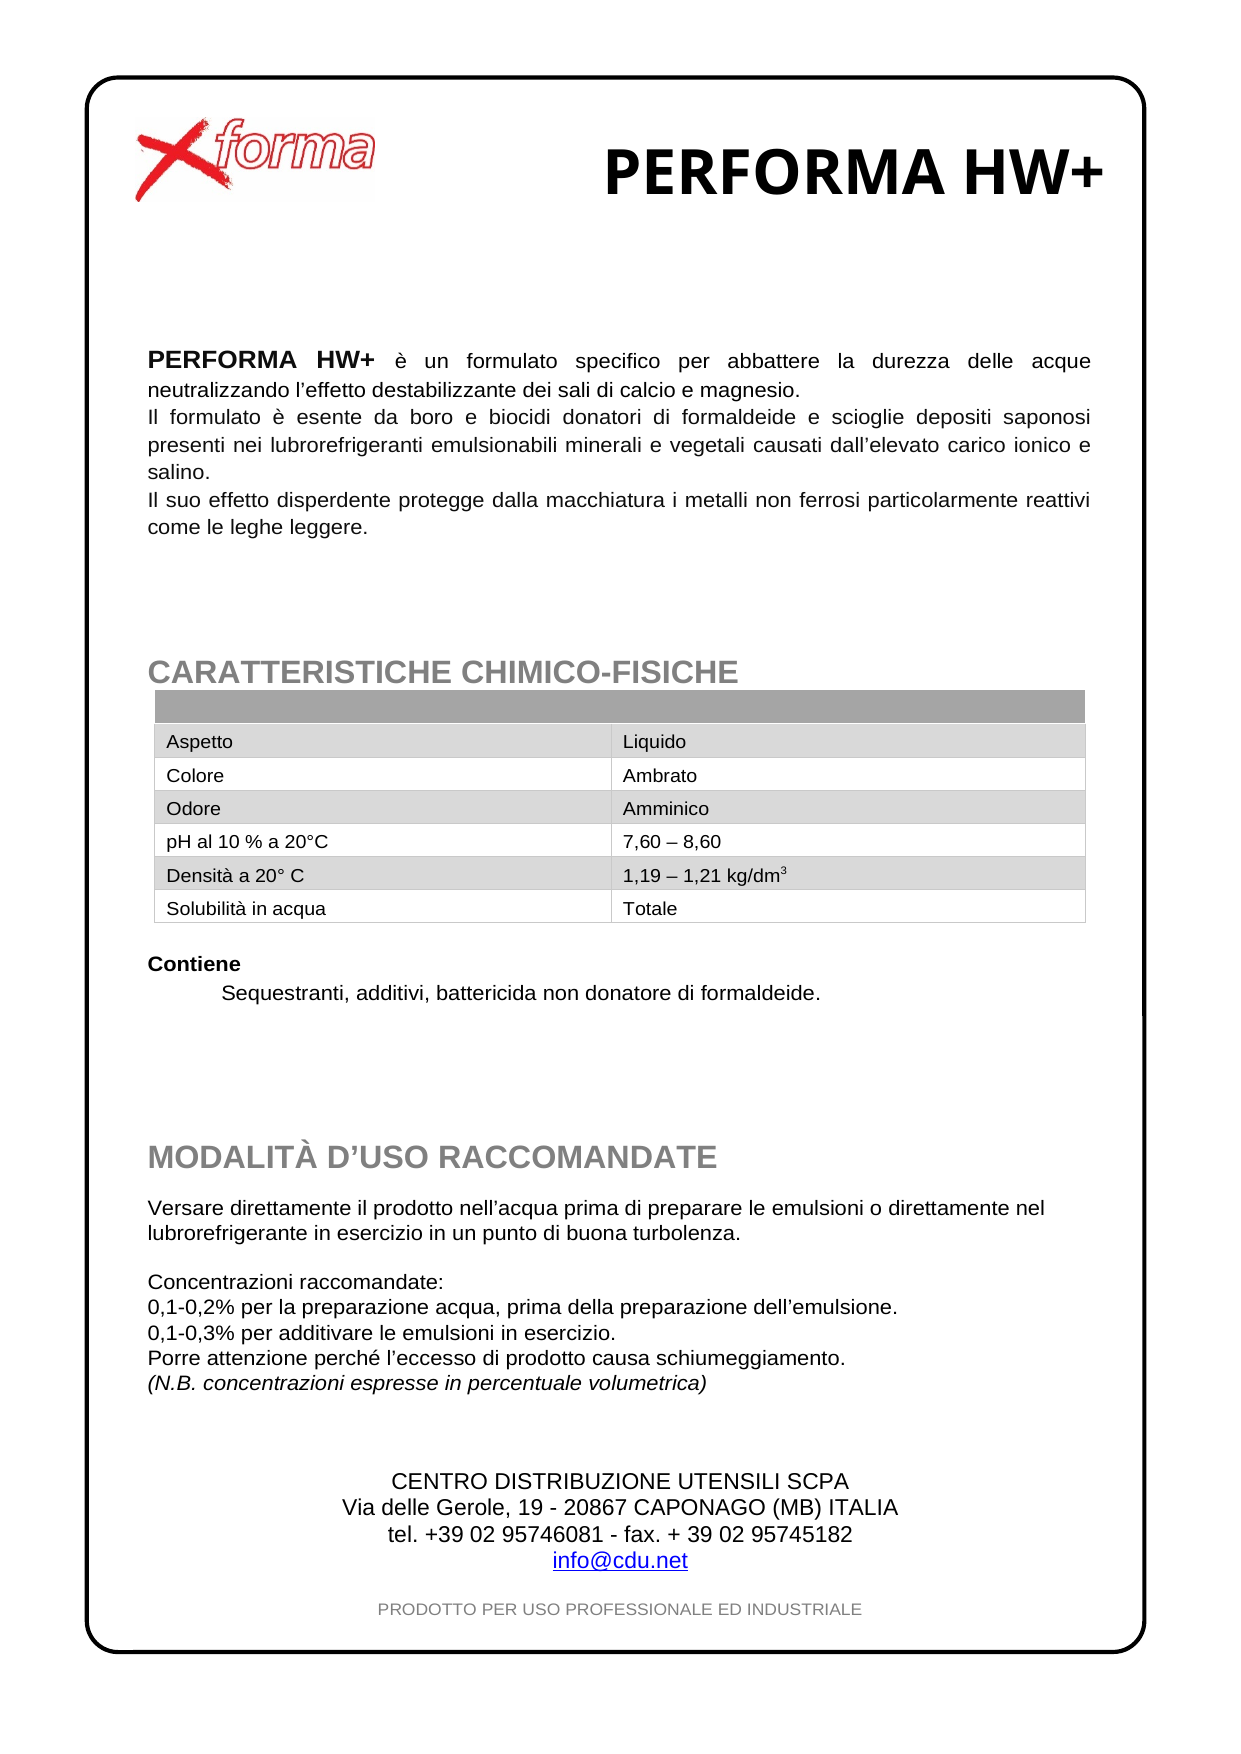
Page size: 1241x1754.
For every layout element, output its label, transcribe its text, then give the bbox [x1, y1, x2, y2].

text 0,1-0,3% per additivare le emulsioni in esercizio. [147, 1320, 954, 1344]
table_header [155, 690, 1085, 723]
table_cell Liquido [612, 724, 1085, 757]
text Sequestranti, additivi, battericida non donatore di formaldeide. [221, 981, 1105, 1005]
text 0,1-0,2% per la preparazione acqua, prima della preparazione dell’emulsione. [147, 1295, 954, 1319]
table_cell 1,19 – 1,21 kg/dm3 [612, 857, 1085, 889]
text Versare direttamente il prodotto nell’acqua prima di preparare le emulsioni o direttamente nel lubrorefrigerante in esercizio in un punto di buona turbolenza. [147, 1196, 1105, 1244]
table_cell Solubilità in acqua [155, 890, 611, 922]
table_cell Odore [155, 791, 611, 823]
text CENTRO DISTRIBUZIONE UTENSILI SCPA [135, 1468, 1105, 1494]
table_cell 7,60 – 8,60 [612, 824, 1085, 856]
table_cell Ambrato [612, 758, 1085, 790]
text Concentrazioni raccomandate: [147, 1270, 954, 1294]
subtitle MODALITà D’USO RACCOMANDATE [147, 1138, 1105, 1175]
text Porre attenzione perché l’eccesso di prodotto causa schiumeggiamento. [147, 1346, 954, 1369]
subtitle Contiene [147, 952, 1105, 976]
table_cell Totale [612, 890, 1085, 922]
text Via delle Gerole, 19 - 20867 CAPONAGO (MB) ITALIA [135, 1494, 1105, 1521]
text Il suo effetto disperdente protegge dalla macchiatura i metalli non ferrosi particolarmente reattivi come le leghe leggere. [147, 487, 1092, 539]
subtitle CARATTERISTICHE CHIMICO-FISICHE [147, 653, 1105, 690]
picture [135, 117, 375, 202]
text info@cdu.net [135, 1547, 1105, 1573]
text (N.B. concentrazioni espresse in percentuale volumetrica) [147, 1371, 954, 1395]
text PRODOTTO PER USO PROFESSIONALE ED INDUSTRIALE [135, 1599, 1105, 1619]
table_cell Amminico [612, 791, 1085, 823]
table_cell Densità a 20° C [155, 857, 611, 889]
text tel. +39 02 95746081 - fax. + 39 02 95745182 [135, 1521, 1105, 1547]
table_cell Colore [155, 758, 611, 790]
text PERFORMA HW+ è un formulato specifico per abbattere la durezza delle acque neutralizzando l’effetto destabilizzante dei sali di calcio e magnesio. [147, 345, 1092, 401]
text Il formulato è esente da boro e biocidi donatori di formaldeide e scioglie depositi saponosi presenti nei lubrorefrigeranti emulsionabili minerali e vegetali causati dall’elevato carico ionico e salino. [147, 405, 1092, 484]
subtitle PERFORMA HW+ [475, 127, 1105, 212]
table_cell pH al 10 % a 20°C [155, 824, 611, 856]
table_cell Aspetto [155, 724, 611, 757]
